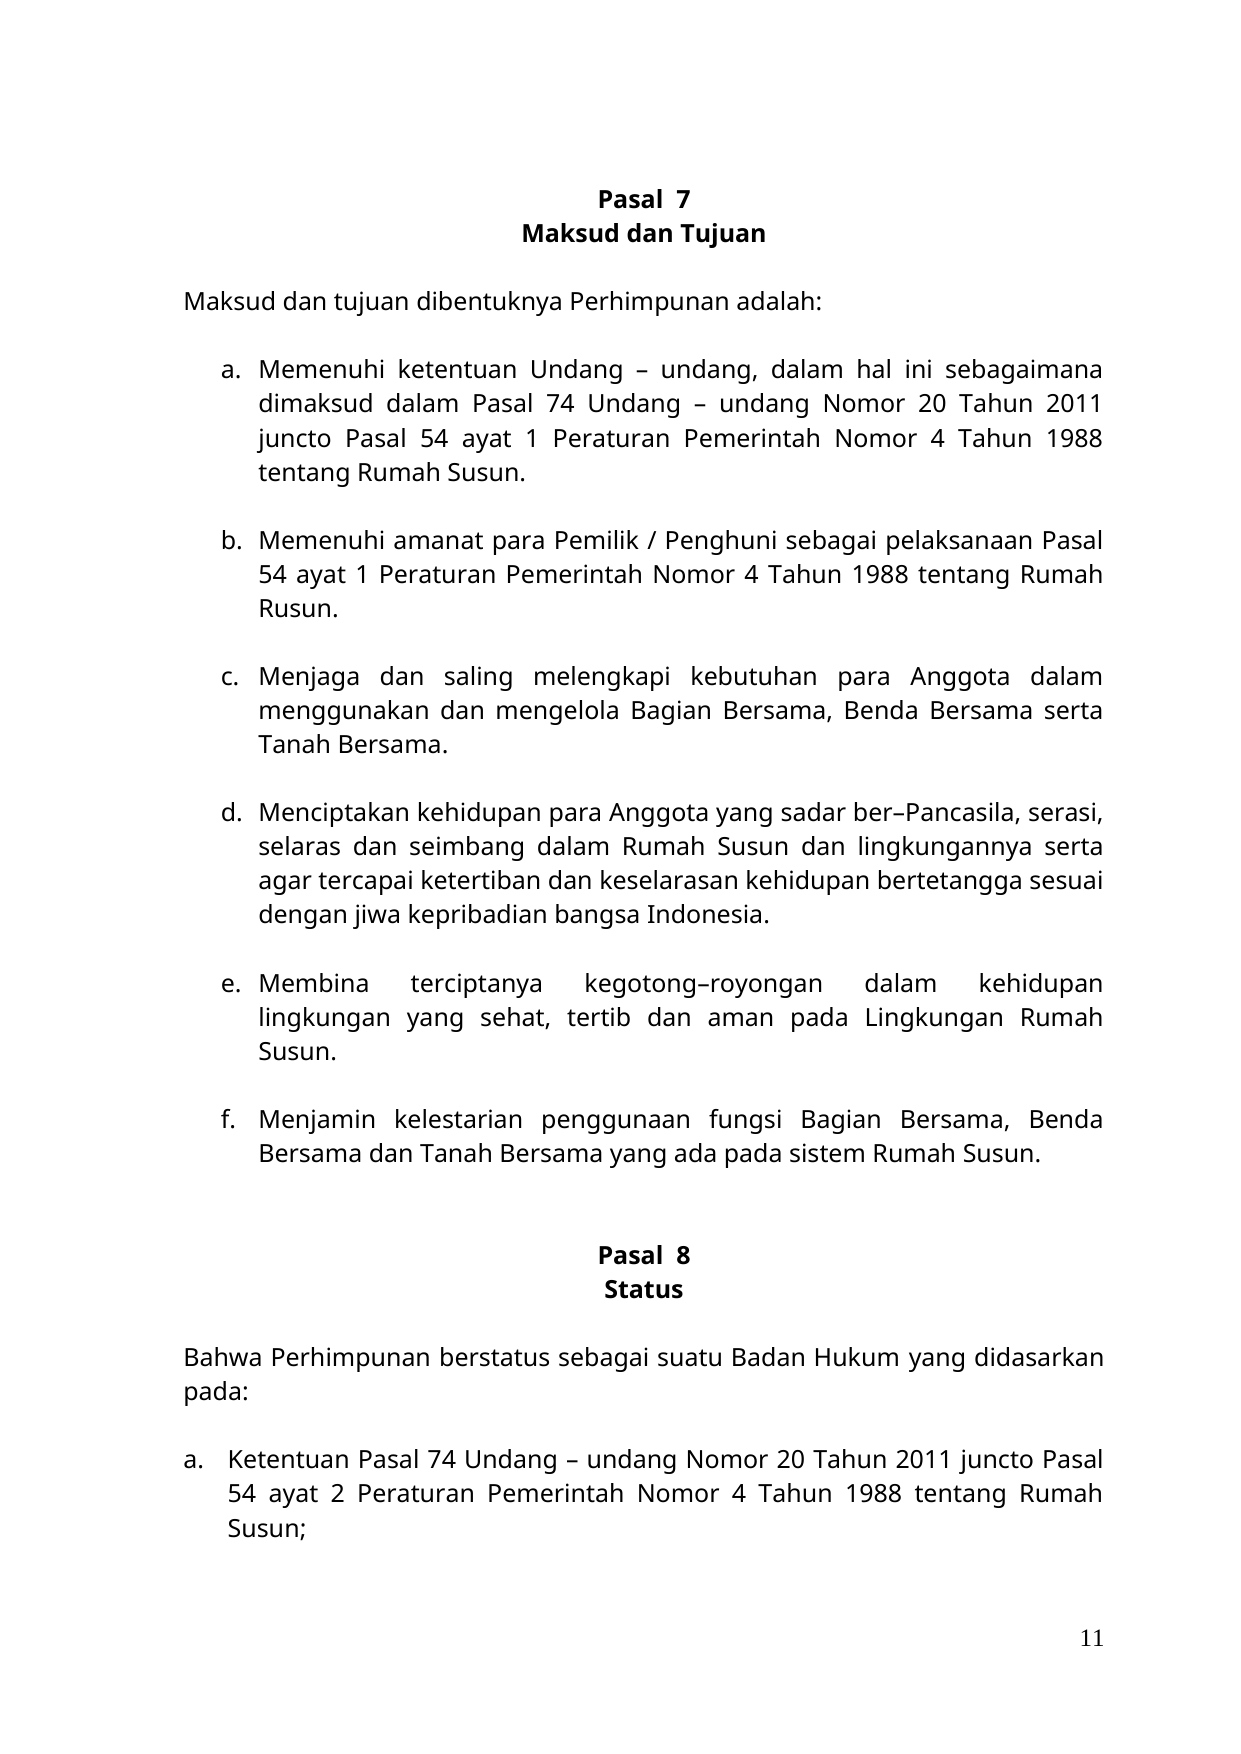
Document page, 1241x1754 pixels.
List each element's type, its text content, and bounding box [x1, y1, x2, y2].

list Memenuhi ketentuan Undang – undang, dalam hal ini sebagaimana dimaksud dalam Pasal 74 Undang – undang Nomor 20 Tahun 2011 juncto Pasal 54 ayat 1 Peraturan Pemerintah Nomor 4 Tahun 1988 tentang Rumah Susun. [221, 352, 1104, 488]
list Memenuhi amanat para Pemilik / Penghuni sebagai pelaksanaan Pasal 54 ayat 1 Peraturan Pemerintah Nomor 4 Tahun 1988 tentang Rumah Rusun. [221, 522, 1104, 624]
text Status [183, 1272, 1104, 1306]
text Bahwa Perhimpunan berstatus sebagai suatu Badan Hukum yang didasarkan pada: [183, 1340, 1104, 1408]
list Ketentuan Pasal 74 Undang – undang Nomor 20 Tahun 2011 juncto Pasal 54 ayat 2 Peraturan Pemerintah Nomor 4 Tahun 1988 tentang Rumah Susun; [183, 1442, 1104, 1544]
list Membina terciptanya kegotong–royongan dalam kehidupan lingkungan yang sehat, tertib dan aman pada Lingkungan Rumah Susun. [221, 965, 1104, 1067]
text Maksud dan Tujuan [183, 216, 1104, 250]
text Maksud dan tujuan dibentuknya Perhimpunan adalah: [183, 284, 1104, 318]
text Pasal 7 [183, 182, 1104, 216]
text Pasal 8 [183, 1238, 1104, 1272]
list Menjaga dan saling melengkapi kebutuhan para Anggota dalam menggunakan dan mengelola Bagian Bersama, Benda Bersama serta Tanah Bersama. [221, 659, 1104, 761]
list Menjamin kelestarian penggunaan fungsi Bagian Bersama, Benda Bersama dan Tanah Bersama yang ada pada sistem Rumah Susun. [221, 1101, 1104, 1169]
list Menciptakan kehidupan para Anggota yang sadar ber–Pancasila, serasi, selaras dan seimbang dalam Rumah Susun dan lingkungannya serta agar tercapai ketertiban dan keselarasan kehidupan bertetangga sesuai dengan jiwa kepribadian bangsa Indonesia. [221, 795, 1104, 931]
